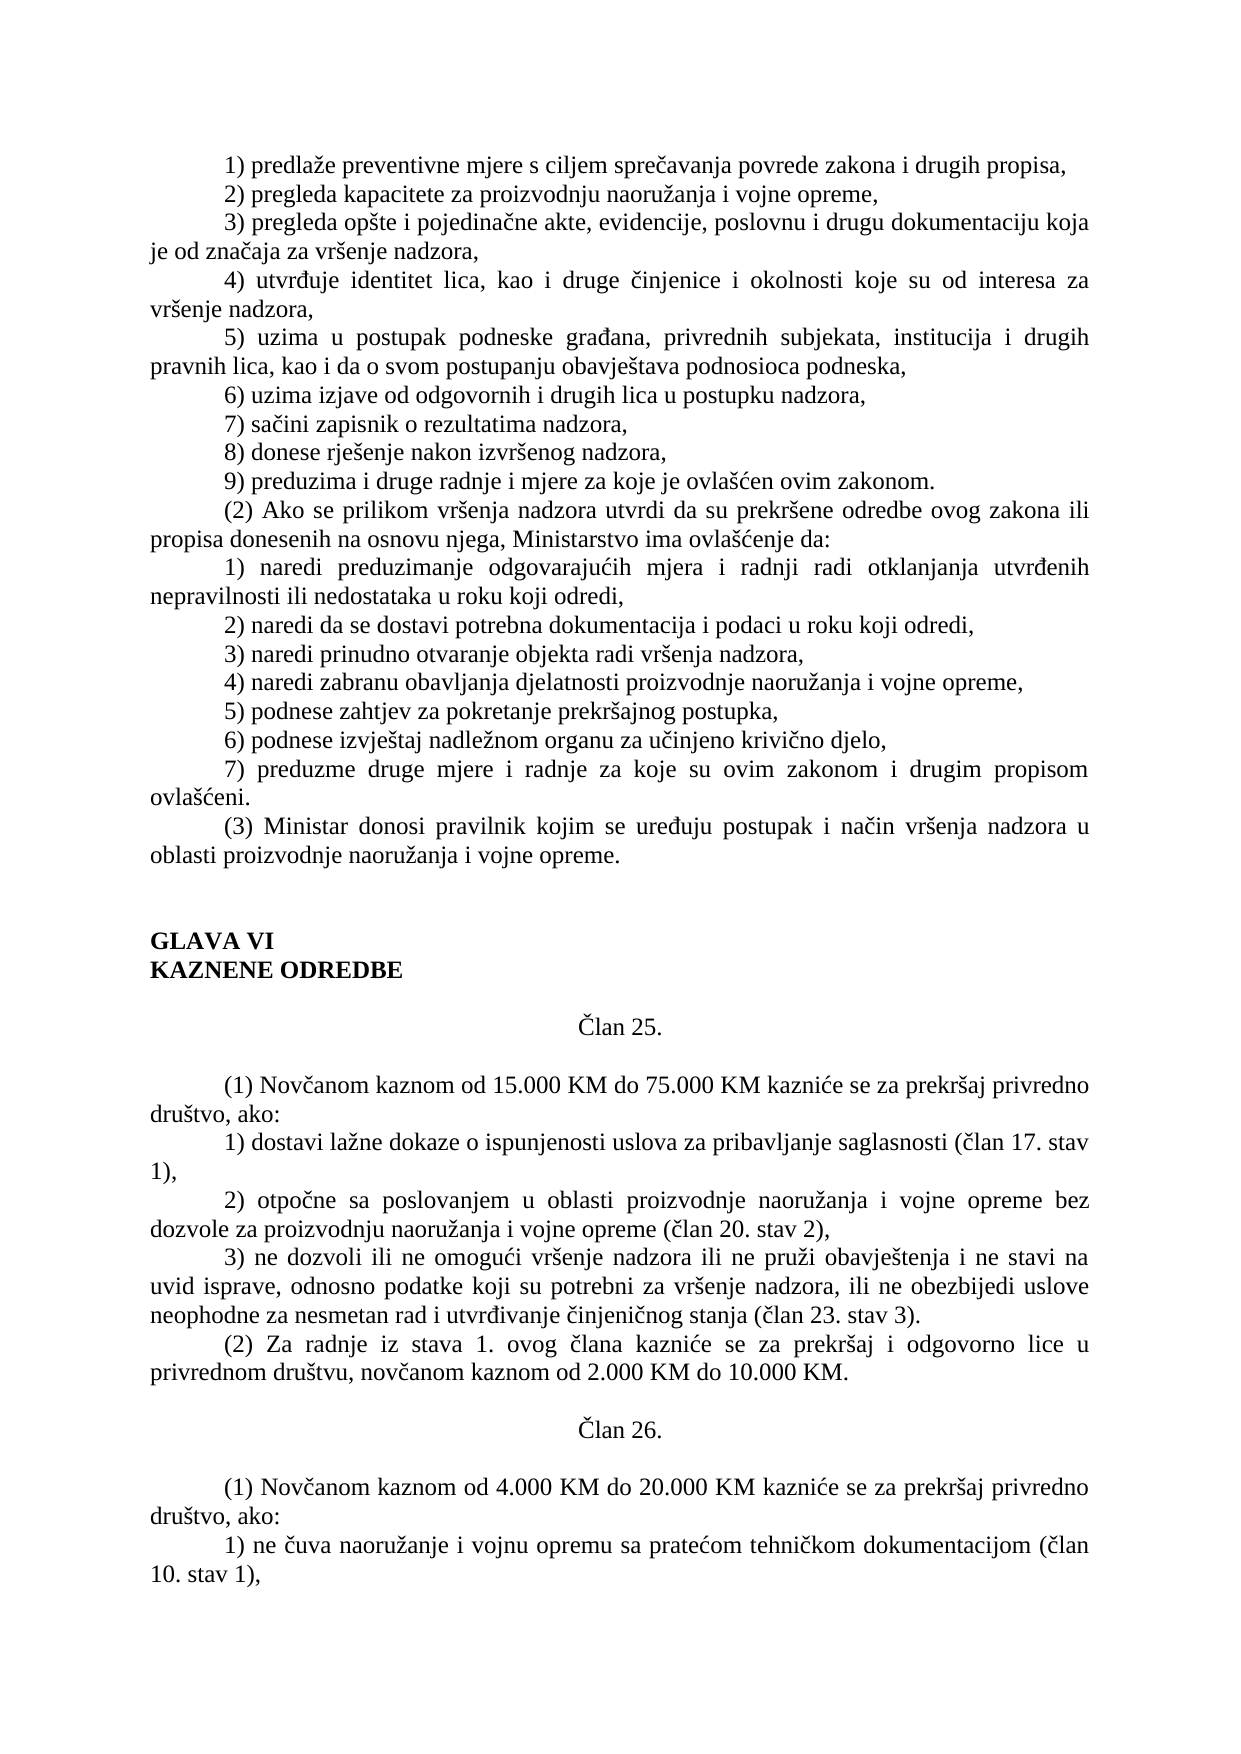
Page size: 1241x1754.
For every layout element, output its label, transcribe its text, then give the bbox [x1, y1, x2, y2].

text KAZNENE ODREDBE [150, 955, 1090, 984]
text 8) donese rješenje nakon izvršenog nadzora, [150, 437, 1090, 466]
text Član 26. [150, 1415, 1090, 1444]
text Član 25. [150, 1012, 1090, 1041]
text GLAVA VI [150, 926, 1090, 955]
text (1) Novčanom kaznom od 4.000 KM do 20.000 KM kazniće se za prekršaj privredno društvo, ako: [150, 1472, 1090, 1530]
text 4) utvrđuje identitet lica, kao i druge činjenice i okolnosti koje su od interesa za vršenje nadzora, [150, 265, 1090, 322]
text 2) otpočne sa poslovanjem u oblasti proizvodnje naoružanja i vojne opreme bez dozvole za proizvodnju naoružanja i vojne opreme (član 20. stav 2), [150, 1185, 1090, 1242]
text 3) ne dozvoli ili ne omogući vršenje nadzora ili ne pruži obavještenja i ne stavi na uvid isprave, odnosno podatke koji su potrebni za vršenje nadzora, ili ne obezbijedi uslove neophodne za nesmetan rad i utvrđivanje činjeničnog stanja (član 23. stav 3). [150, 1242, 1090, 1329]
text 3) naredi prinudno otvaranje objekta radi vršenja nadzora, [150, 639, 1090, 667]
text 7) preduzme druge mjere i radnje za koje su ovim zakonom i drugim propisom ovlašćeni. [150, 754, 1090, 811]
text 1) predlaže preventivne mjere s ciljem sprečavanja povrede zakona i drugih propisa, [150, 150, 1090, 179]
text 1) dostavi lažne dokaze o ispunjenosti uslova za pribavljanje saglasnosti (član 17. stav 1), [150, 1127, 1090, 1185]
text 6) podnese izvještaj nadležnom organu za učinjeno krivično djelo, [150, 725, 1090, 754]
text 4) naredi zabranu obavljanja djelatnosti proizvodnje naoružanja i vojne opreme, [150, 667, 1090, 696]
text 5) uzima u postupak podneske građana, privrednih subjekata, institucija i drugih pravnih lica, kao i da o svom postupanju obavještava podnosioca podneska, [150, 322, 1090, 380]
text 6) uzima izjave od odgovornih i drugih lica u postupku nadzora, [150, 380, 1090, 409]
text 1) ne čuva naoružanje i vojnu opremu sa pratećom tehničkom dokumentacijom (član 10. stav 1), [150, 1530, 1090, 1587]
text (2) Za radnje iz stava 1. ovog člana kazniće se za prekršaj i odgovorno lice u privrednom društvu, novčanom kaznom od 2.000 KM do 10.000 KM. [150, 1329, 1090, 1386]
text 7) sačini zapisnik o rezultatima nadzora, [150, 409, 1090, 437]
text 2) naredi da se dostavi potrebna dokumentacija i podaci u roku koji odredi, [150, 610, 1090, 639]
text 1) naredi preduzimanje odgovarajućih mjera i radnji radi otklanjanja utvrđenih nepravilnosti ili nedostataka u roku koji odredi, [150, 552, 1090, 610]
text 9) preduzima i druge radnje i mjere za koje je ovlašćen ovim zakonom. [150, 466, 1090, 495]
text 2) pregleda kapacitete za proizvodnju naoružanja i vojne opreme, [150, 179, 1090, 207]
text (1) Novčanom kaznom od 15.000 KM do 75.000 KM kazniće se za prekršaj privredno društvo, ako: [150, 1070, 1090, 1127]
text (2) Ako se prilikom vršenja nadzora utvrdi da su prekršene odredbe ovog zakona ili propisa donesenih na osnovu njega, Ministarstvo ima ovlašćenje da: [150, 495, 1090, 552]
text (3) Ministar donosi pravilnik kojim se uređuju postupak i način vršenja nadzora u oblasti proizvodnje naoružanja i vojne opreme. [150, 811, 1090, 869]
text 3) pregleda opšte i pojedinačne akte, evidencije, poslovnu i drugu dokumentaciju koja je od značaja za vršenje nadzora, [150, 207, 1090, 265]
text 5) podnese zahtjev za pokretanje prekršajnog postupka, [150, 696, 1090, 725]
